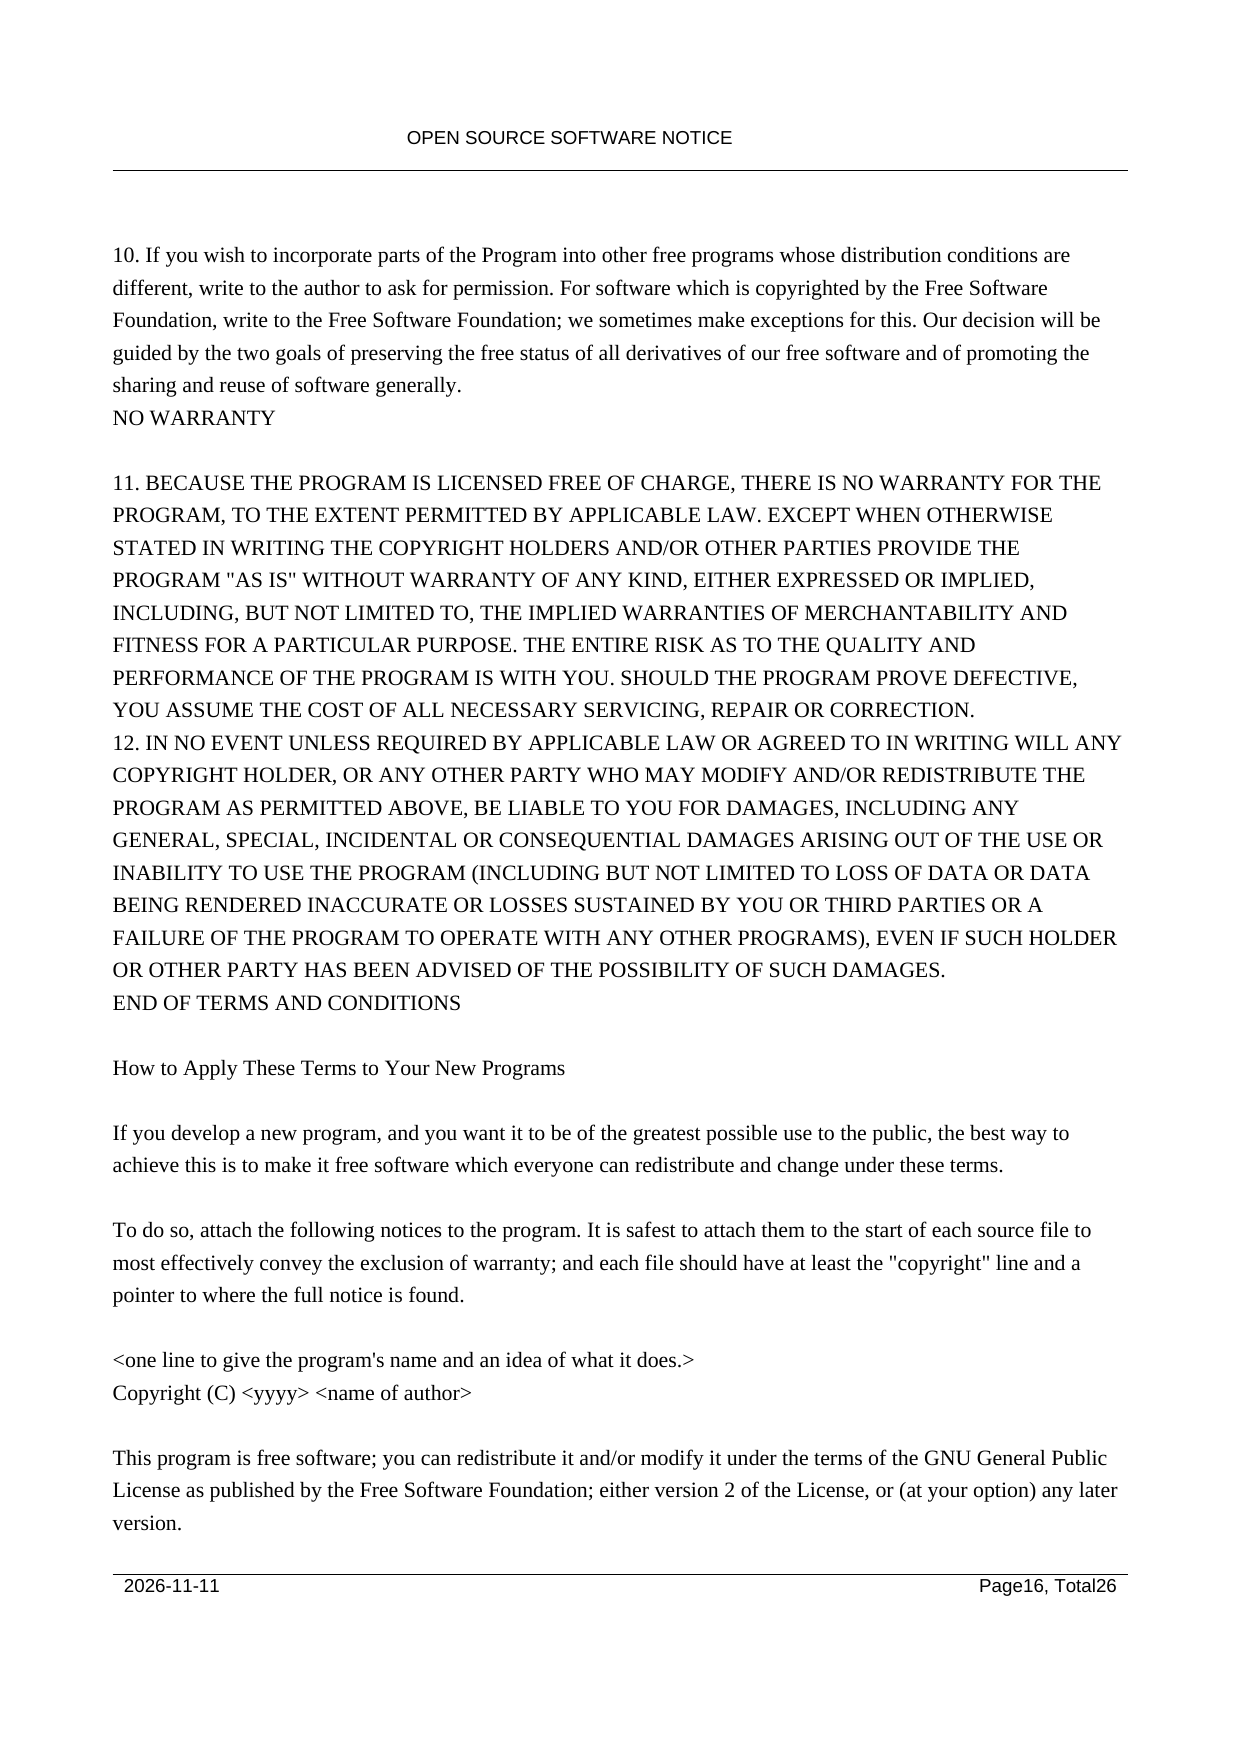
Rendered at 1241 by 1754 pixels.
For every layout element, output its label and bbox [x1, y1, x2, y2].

text [112, 206, 1128, 1539]
